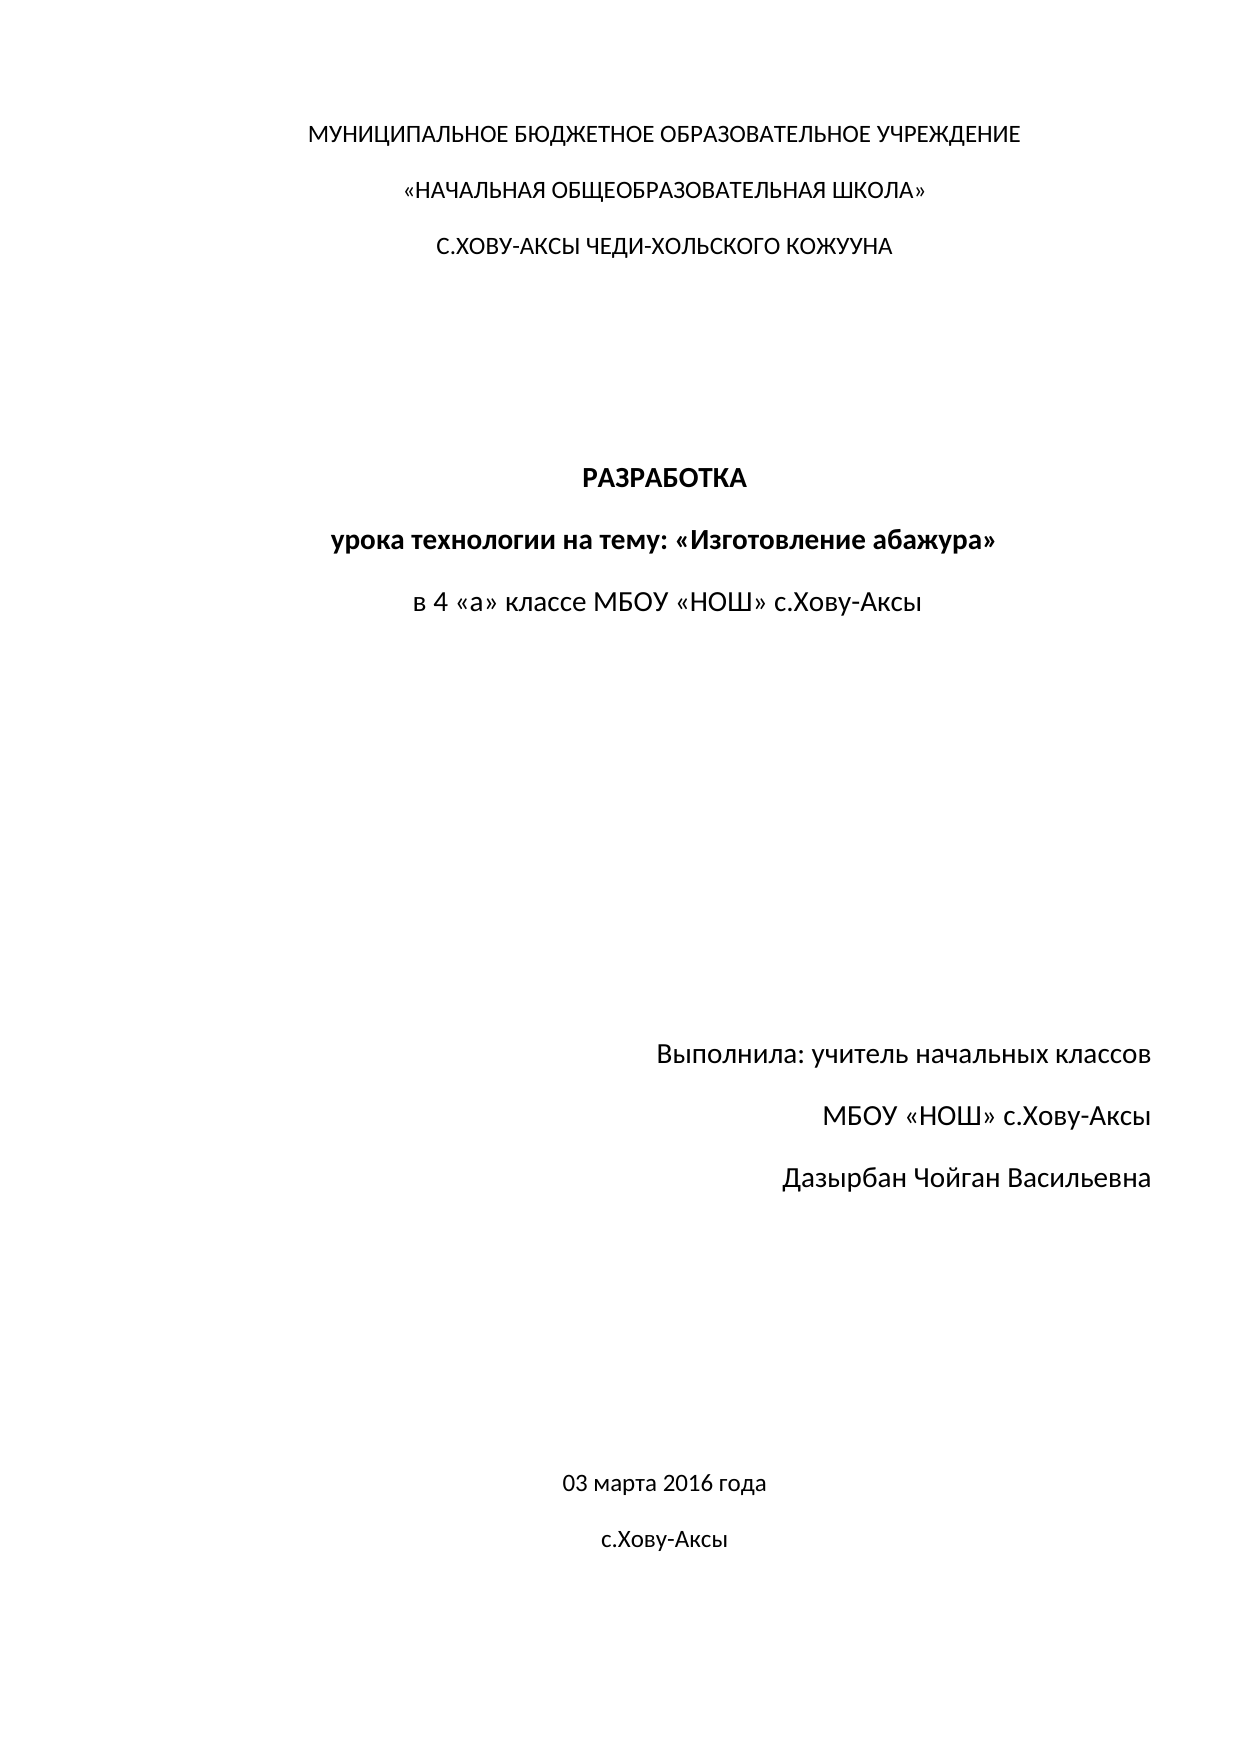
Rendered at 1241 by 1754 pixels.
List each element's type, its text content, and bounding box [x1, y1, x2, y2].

text Выполнила: учитель начальных классов [177, 1035, 1152, 1071]
text с.Хову-Аксы [177, 1523, 1152, 1554]
text С.ХОВУ-АКСЫ ЧЕДИ-ХОЛЬСКОГО КОЖУУНА [177, 230, 1152, 260]
text РАЗРАБОТКА [177, 459, 1152, 495]
text в 4 «а» классе МБОУ «НОШ» с.Хову-Аксы [177, 583, 1152, 618]
text МБОУ «НОШ» с.Хову-Аксы [177, 1097, 1152, 1133]
text Дазырбан Чойган Васильевна [177, 1159, 1152, 1194]
text 03 марта 2016 года [177, 1468, 1152, 1498]
text «НАЧАЛЬНАЯ ОБЩЕОБРАЗОВАТЕЛЬНАЯ ШКОЛА» [177, 174, 1152, 204]
text урока технологии на тему: «Изготовление абажура» [177, 521, 1152, 556]
text МУНИЦИПАЛЬНОЕ БЮДЖЕТНОЕ ОБРАЗОВАТЕЛЬНОЕ УЧРЕЖДЕНИЕ [177, 118, 1152, 149]
